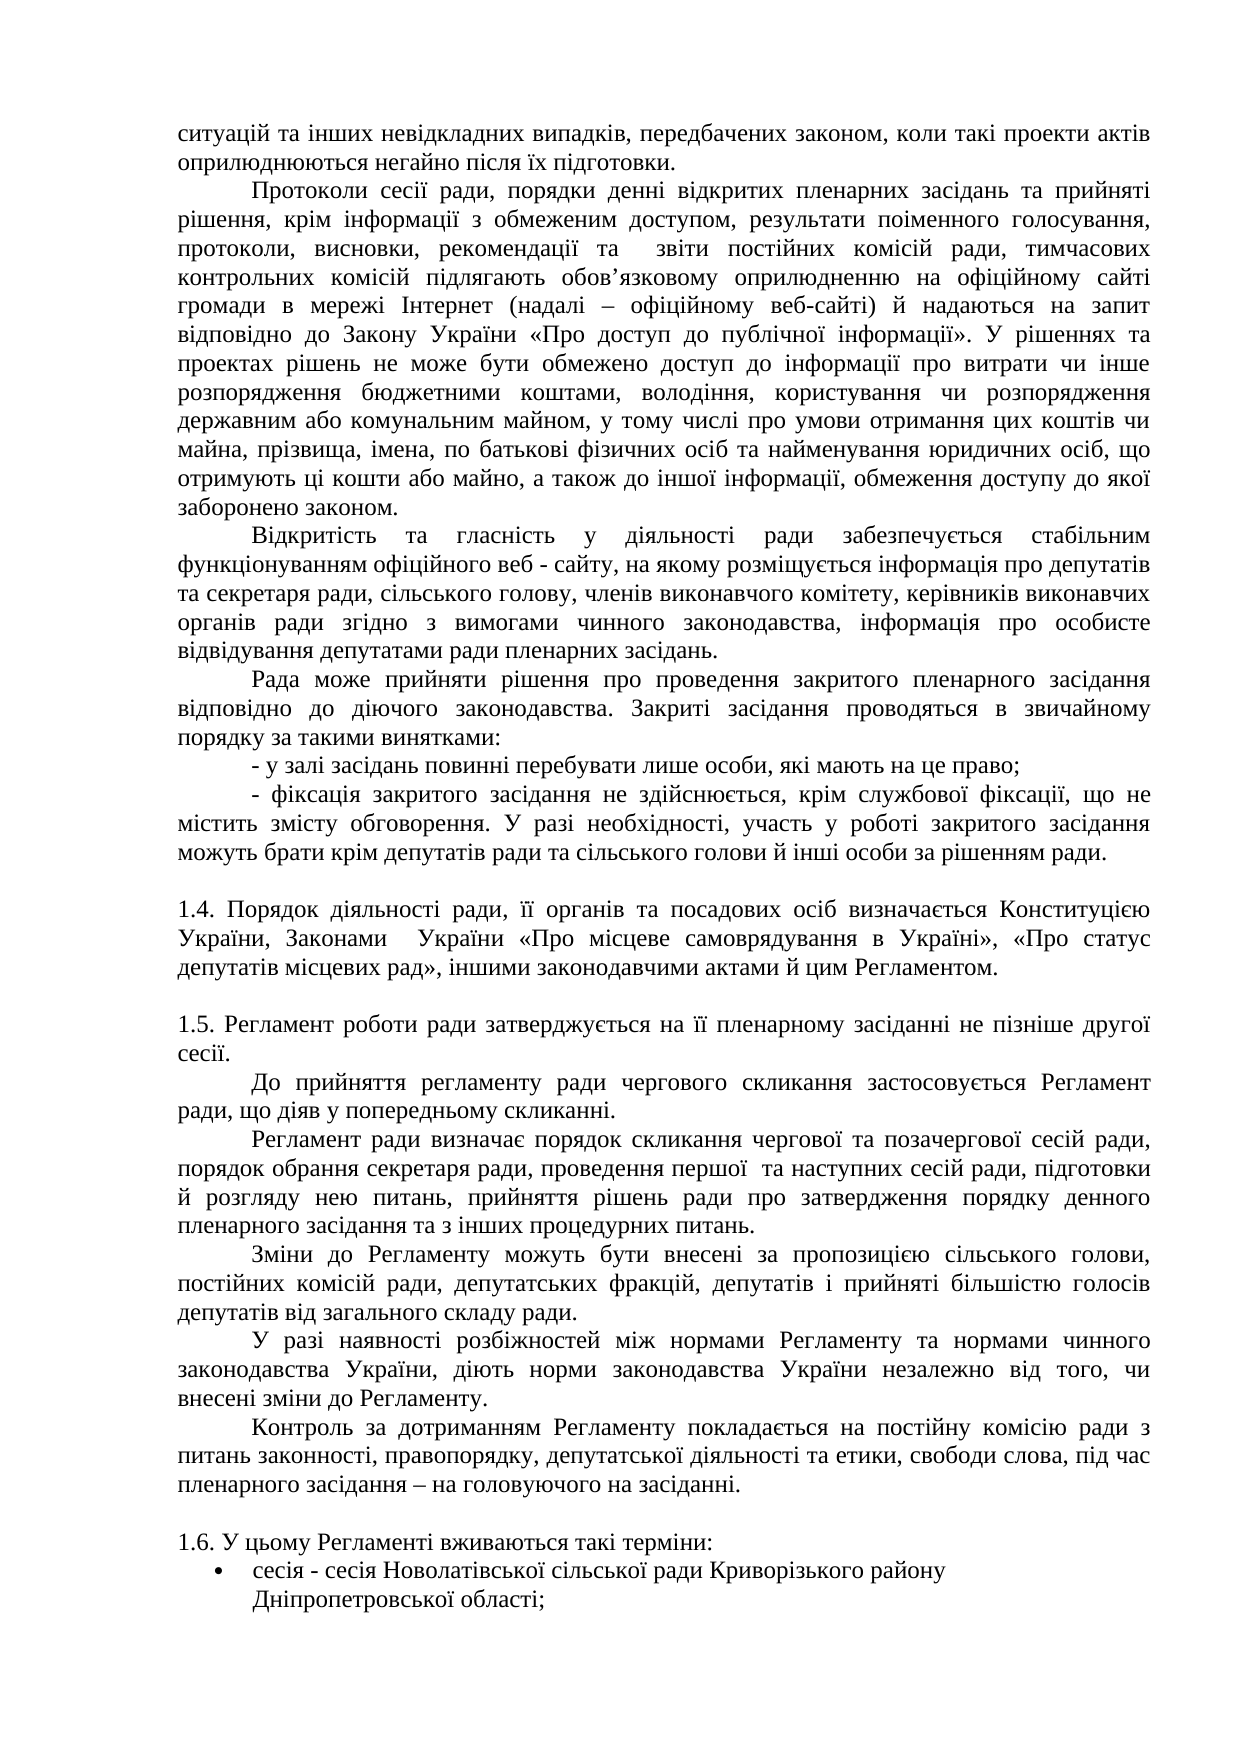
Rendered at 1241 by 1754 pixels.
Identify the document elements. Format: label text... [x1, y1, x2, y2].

text Відкритість та гласність у діяльності ради забезпечується стабільним функціонуванням офіційного веб - сайту, на якому розміщується інформація про депутатів та секретаря ради, сільського голову, членів виконавчого комітету, керівників виконавчих органів ради згідно з вимогами чинного законодавства, інформація про особисте відвідування депутатами ради пленарних засідань. [177, 521, 1152, 664]
text Контроль за дотриманням Регламенту покладається на постійну комісію ради з питань законності, правопорядку, депутатської діяльності та етики, свободи слова, під час пленарного засідання – на головуючого на засіданні. [177, 1412, 1152, 1498]
text Рада може прийняти рішення про проведення закритого пленарного засідання відповідно до діючого законодавства. Закриті засідання проводяться в звичайному порядку за такими винятками: [177, 664, 1152, 751]
text - у залі засідань повинні перебувати лише особи, які мають на це право; [177, 751, 1152, 779]
text 1.5. Регламент роботи ради затверджується на її пленарному засіданні не пізніше другої сесії. [177, 1009, 1152, 1067]
text У разі наявності розбіжностей між нормами Регламенту та нормами чинного законодавства України, діють норми законодавства України незалежно від того, чи внесені зміни до Регламенту. [177, 1326, 1152, 1412]
text 1.6. У цьому Регламенті вживаються такі терміни: [177, 1527, 1152, 1556]
text Зміни до Регламенту можуть бути внесені за пропозицією сільського голови, постійних комісій ради, депутатських фракцій, депутатів і прийняті більшістю голосів депутатів від загального складу ради. [177, 1239, 1152, 1326]
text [177, 118, 1152, 176]
text - фіксація закритого засідання не здійснюється, крім службової фіксації, що не містить змісту обговорення. У разі необхідності, участь у роботі закритого засідання можуть брати крім депутатів ради та сільського голови й інші особи за рішенням ради. [177, 779, 1152, 866]
list сесія - сесія Новолатівської сільської ради Криворізького району Дніпропетровської області; [215, 1556, 1152, 1613]
text Регламент ради визначає порядок скликання чергової та позачергової сесій ради, порядок обрання секретаря ради, проведення першої та наступних сесій ради, підготовки й розгляду нею питань, прийняття рішень ради про затвердження порядку денного пленарного засідання та з інших процедурних питань. [177, 1124, 1152, 1239]
text Протоколи сесії ради, порядки денні відкритих пленарних засідань та прийняті рішення, крім інформації з обмеженим доступом, результати поіменного голосування, протоколи, висновки, рекомендації та звіти постійних комісій ради, тимчасових контрольних комісій підлягають обов’язковому оприлюдненню на офіційному сайті громади в мережі Інтернет (надалі – офіційному веб-сайті) й надаються на запит відповідно до Закону України «Про доступ до публічної інформації». У рішеннях та проектах рішень не може бути обмежено доступ до інформації про витрати чи інше розпорядження бюджетними коштами, володіння, користування чи розпорядження державним або комунальним майном, у тому числі про умови отримання цих коштів чи майна, прізвища, імена, по батькові фізичних осіб та найменування юридичних осіб, що отримують ці кошти або майно, а також до іншої інформації, обмеження доступу до якої заборонено законом. [177, 176, 1152, 521]
text До прийняття регламенту ради чергового скликання застосовується Регламент ради, що діяв у попередньому скликанні. [177, 1067, 1152, 1124]
text 1.4. Порядок діяльності ради, її органів та посадових осіб визначається Конституцією України, Законами України «Про місцеве самоврядування в Україні», «Про статус депутатів місцевих рад», іншими законодавчими актами й цим Регламентом. [177, 894, 1152, 981]
